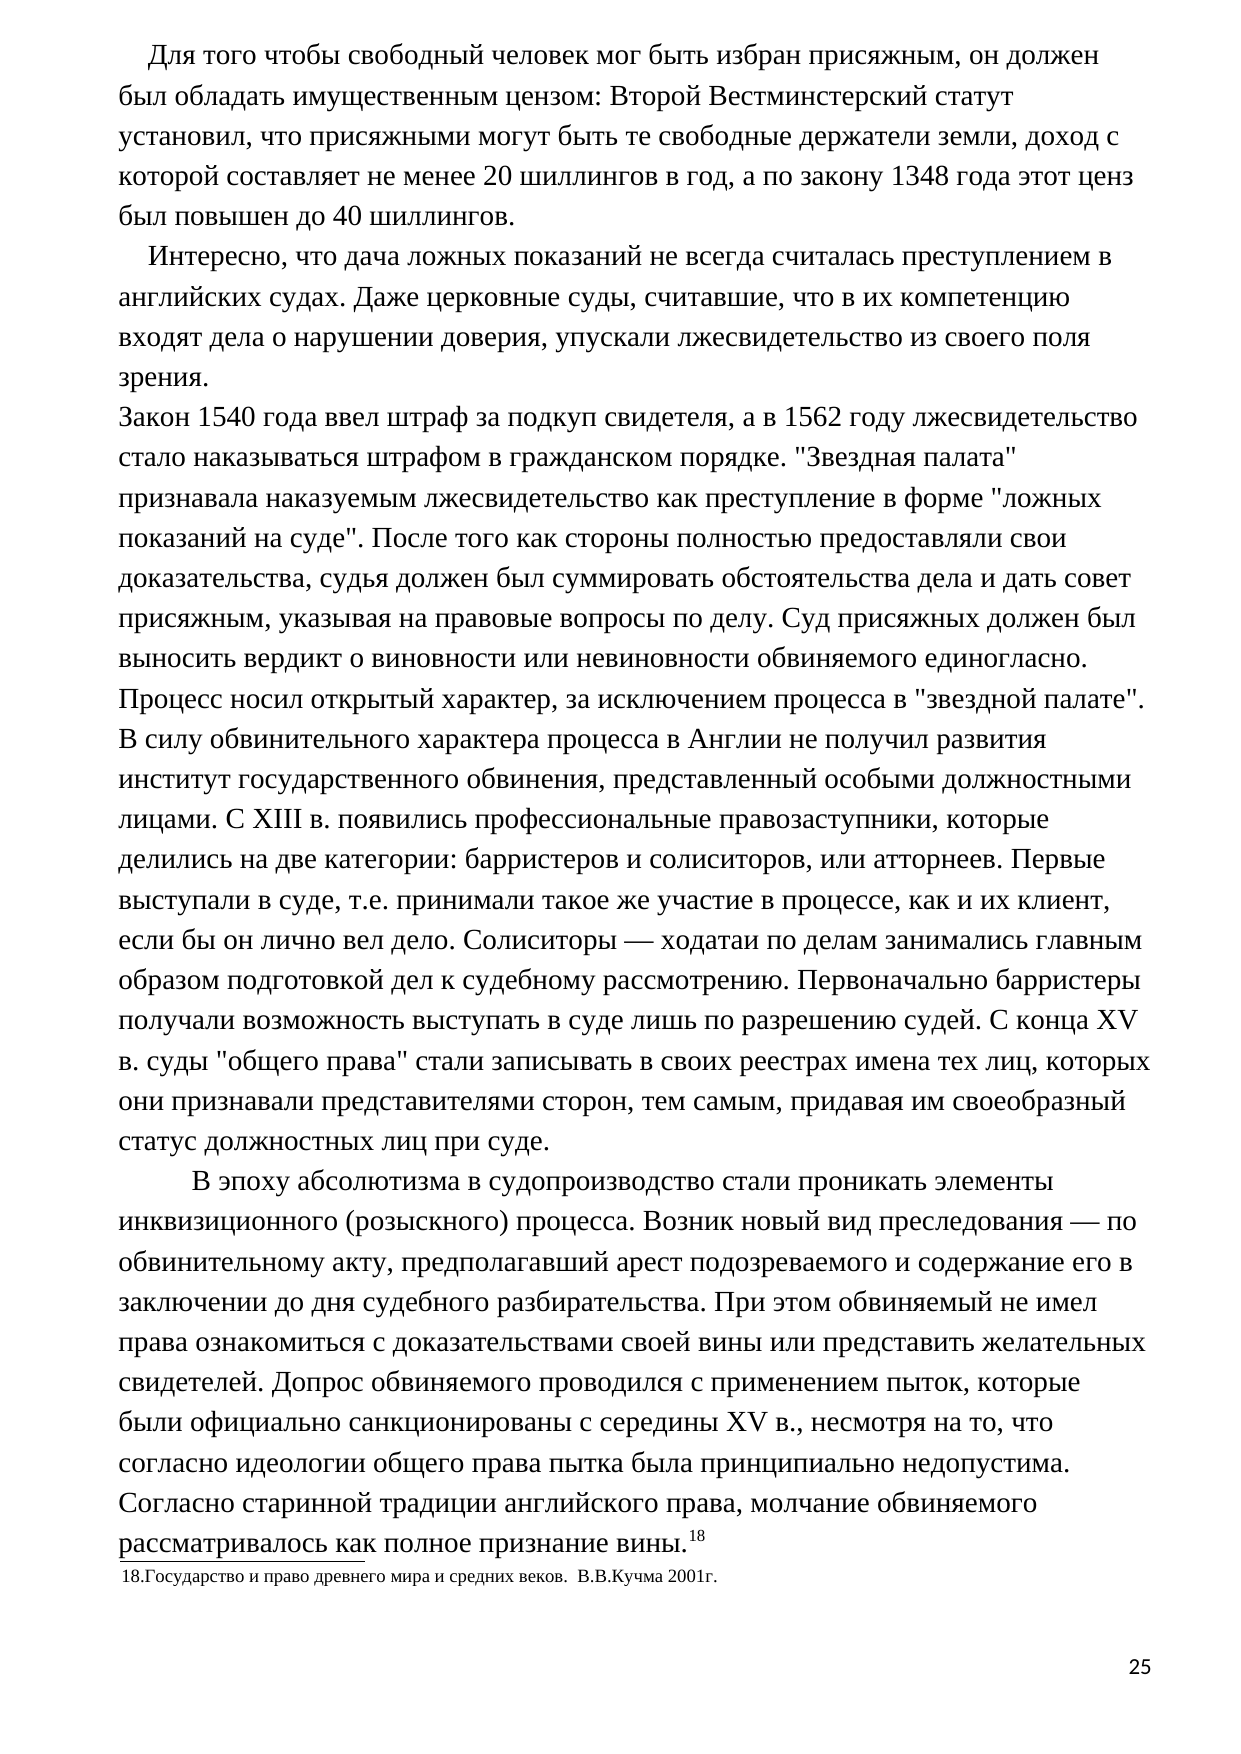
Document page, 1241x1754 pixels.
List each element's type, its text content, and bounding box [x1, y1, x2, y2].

text Для того чтобы свободный человек мог быть избран присяжным, он должен был обладать имущественным цензом: Второй Вестминстерский статут установил, что присяжными могут быть те свободные держатели земли, доход с которой составляет не менее 20 шиллингов в год, а по закону 1348 года этот ценз был повышен до 40 шиллингов. [118, 37, 1152, 232]
text В эпоху абсолютизма в судопроизводство стали проникать элементы инквизиционного (розыскного) процесса. Возник новый вид преследования — по обвинительному акту, предполагавший арест подозреваемого и содержание его в заключении до дня судебного разбирательства. При этом обвиняемый не имел права ознакомиться с доказательствами своей вины или представить желательных свидетелей. Допрос обвиняемого проводился с применением пыток, которые были официально санкционированы с середины XV в., несмотря на то, что согласно идеологии общего права пытка была принципиально недопустима. Согласно старинной традиции английского права, молчание обвиняемого рассматривалось как полное признание вины.18 [118, 1163, 1152, 1559]
text 18.Государство и право древнего мира и средних веков. В.В.Кучма 2001г. [118, 1565, 1152, 1587]
text Интересно, что дача ложных показаний не всегда считалась преступлением в английских судах. Даже церковные суды, считавшие, что в их компетенцию входят дела о нарушении доверия, упускали лжесвидетельство из своего поля зрения. Закон 1540 года ввел штраф за подкуп свидетеля, а в 1562 году лжесвидетельство стало наказываться штрафом в гражданском порядке. "Звездная палата" признавала наказуемым лжесвидетельство как преступление в форме "ложных показаний на суде". После того как стороны полностью предоставляли свои доказательства, судья должен был суммировать обстоятельства дела и дать совет присяжным, указывая на правовые вопросы по делу. Суд присяжных должен был выносить вердикт о виновности или невиновности обвиняемого единогласно. Процесс носил открытый характер, за исключением процесса в "звездной палате". В силу обвинительного характера процесса в Англии не получил развития институт государственного обвинения, представленный особыми должностными лицами. С XIII в. появились профессиональные правозаступники, которые делились на две категории: барристеров и солиситоров, или атторнеев. Первые выступали в суде, т.е. принимали такое же участие в процессе, как и их клиент, если бы он лично вел дело. Солиситоры — ходатаи по делам занимались главным образом подготовкой дел к судебному рассмотрению. Первоначально барристеры получали возможность выступать в суде лишь по разрешению судей. С конца XV в. суды "общего права" стали записывать в своих реестрах имена тех лиц, которых они признавали представителями сторон, тем самым, придавая им своеобразный статус должностных лиц при суде. [118, 238, 1152, 1157]
